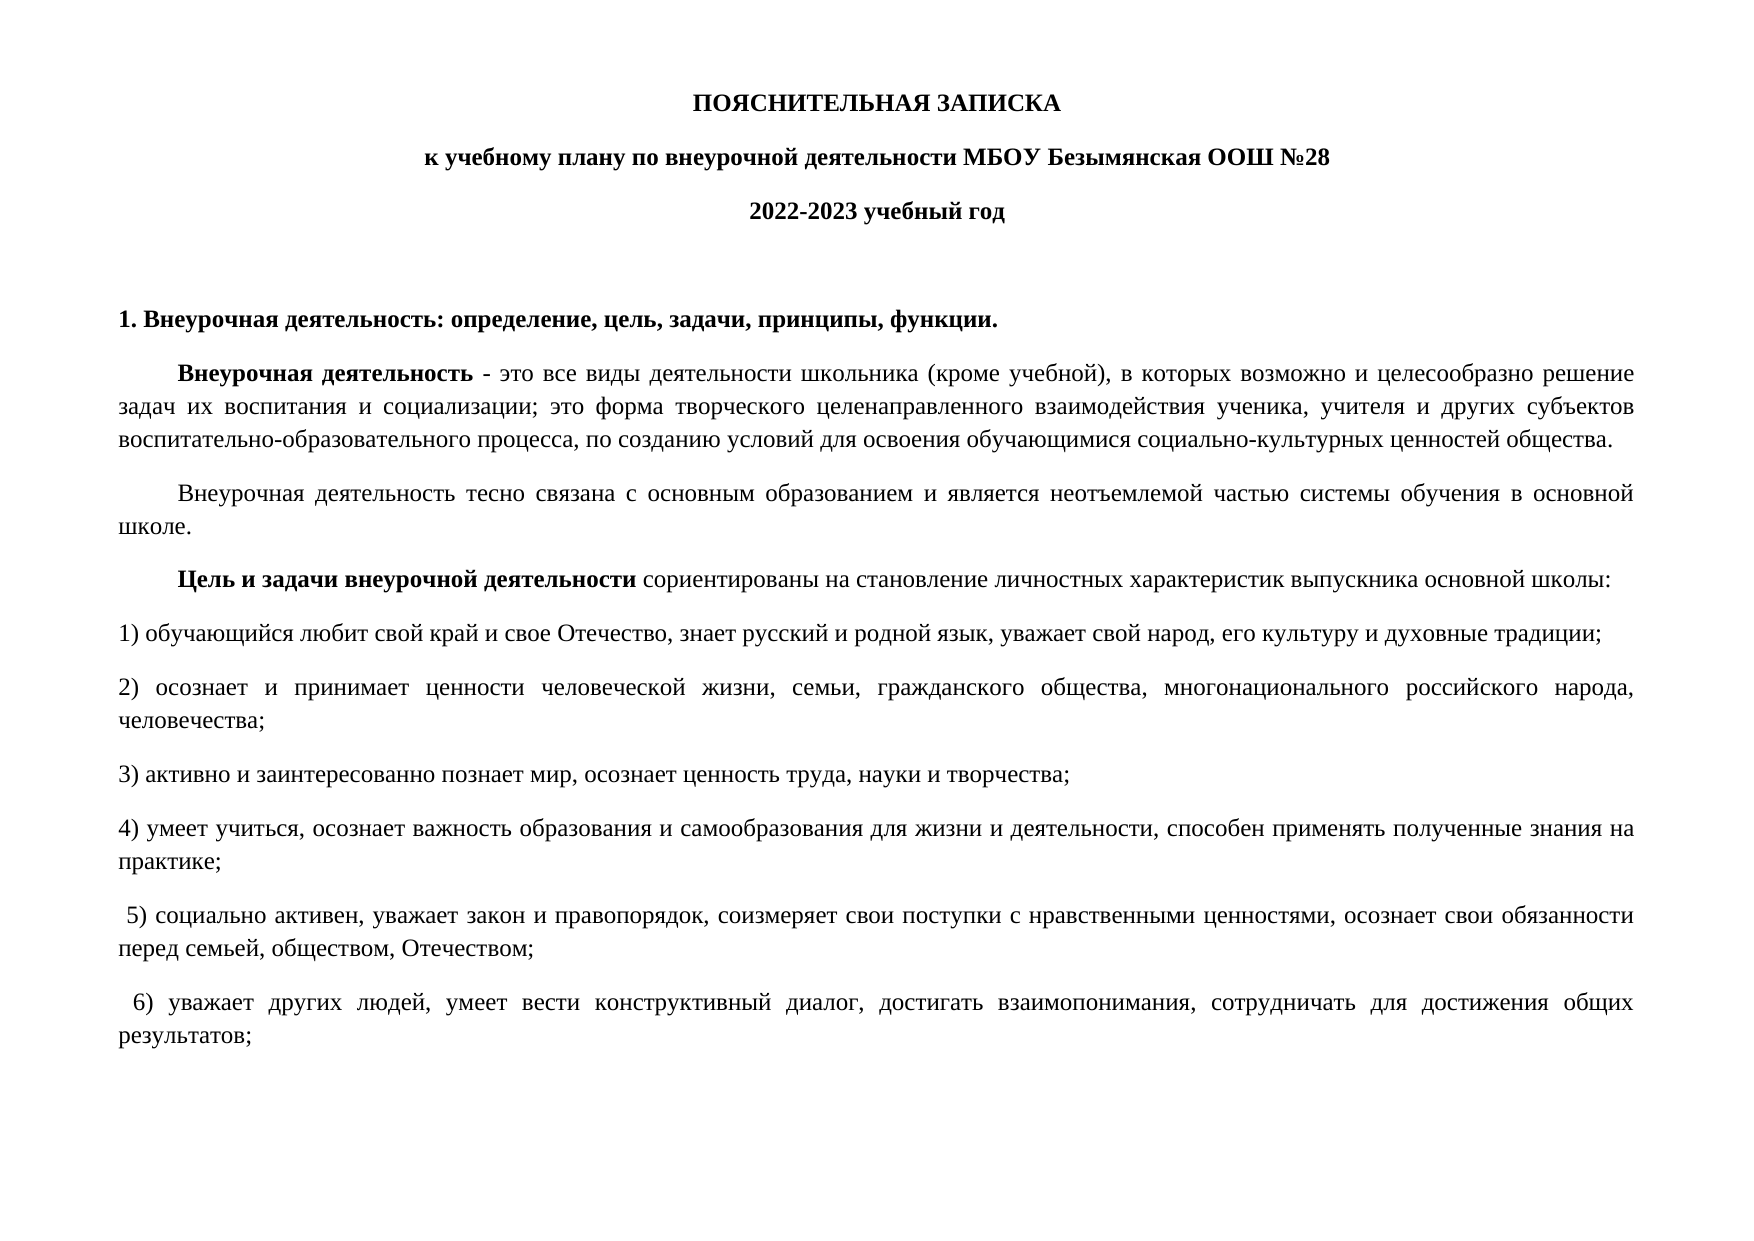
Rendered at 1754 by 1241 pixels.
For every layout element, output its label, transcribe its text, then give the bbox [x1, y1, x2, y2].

text 1) обучающийся любит свой край и свое Отечество, знает русский и родной язык, уважает свой народ, его культуру и духовные традиции; [118, 618, 1636, 647]
text 3) активно и заинтересованно познает мир, осознает ценность труда, науки и творчества; [118, 759, 1636, 788]
text Цель и задачи внеурочной деятельности сориентированы на становление личностных характеристик выпускника основной школы: [118, 564, 1636, 593]
text ПОЯСНИТЕЛЬНАЯ ЗАПИСКА [118, 88, 1636, 117]
text 4) умеет учиться, осознает важность образования и самообразования для жизни и деятельности, способен применять полученные знания на практике; [118, 813, 1636, 875]
text 2022-2023 учебный год [118, 196, 1636, 225]
text 5) социально активен, уважает закон и правопорядок, соизмеряет свои поступки с нравственными ценностями, осознает свои обязанности перед семьей, обществом, Отечеством; [118, 900, 1636, 962]
text Внеурочная деятельность - это все виды деятельности школьника (кроме учебной), в которых возможно и целесообразно решение задач их воспитания и социализации; это форма творческого целенаправленного взаимодействия ученика, учителя и других субъектов воспитательно-образовательного процесса, по созданию условий для освоения обучающимися социально-культурных ценностей общества. [118, 358, 1636, 453]
text 6) уважает других людей, умеет вести конструктивный диалог, достигать взаимопонимания, сотрудничать для достижения общих результатов; [118, 987, 1636, 1048]
text 1. Внеурочная деятельность: определение, цель, задачи, принципы, функции. [118, 304, 1636, 333]
text к учебному плану по внеурочной деятельности МБОУ Безымянская ООШ №28 [118, 142, 1636, 171]
text Внеурочная деятельность тесно связана с основным образованием и является неотъемлемой частью системы обучения в основной школе. [118, 478, 1636, 539]
text 2) осознает и принимает ценности человеческой жизни, семьи, гражданского общества, многонационального российского народа, человечества; [118, 672, 1636, 734]
